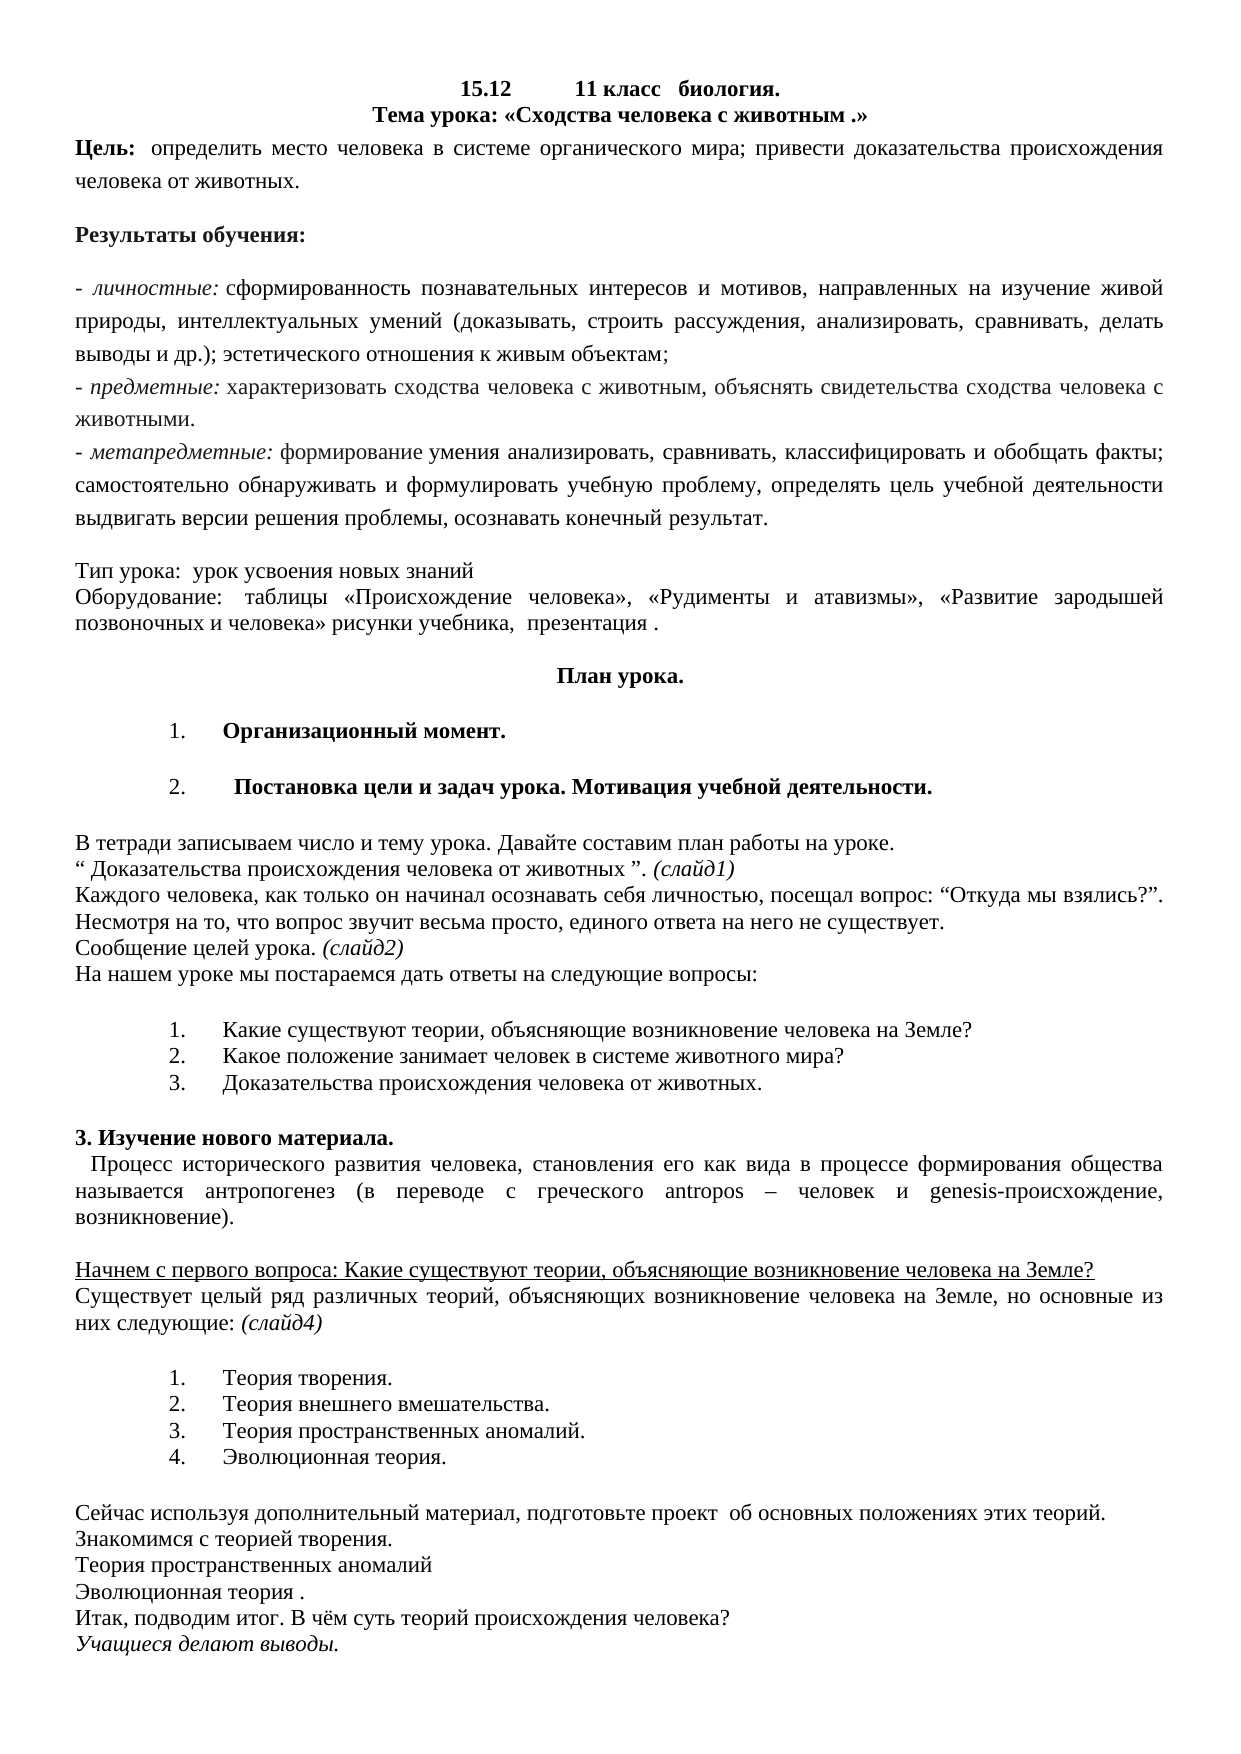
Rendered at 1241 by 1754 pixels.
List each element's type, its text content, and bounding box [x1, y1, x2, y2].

text Сейчас используя дополнительный материал, подготовьте проект об основных положениях этих теорий. [75, 1499, 1165, 1525]
text Начнем с первого вопроса: Какие существуют теории, объясняющие возникновение человека на Земле? [75, 1256, 1165, 1282]
text - метапредметные: формирование умения анализировать, сравнивать, классифицировать и обобщать факты; самостоятельно обнаруживать и формулировать учебную проблему, определять цель учебной деятельности выдвигать версии решения проблемы, осознавать конечный результат. [75, 432, 1165, 471]
text Каждого человека, как только он начинал осознавать себя личностью, посещал вопрос: “Откуда мы взялись?”. Несмотря на то, что вопрос звучит весьма просто, единого ответа на него не существует. [75, 881, 1165, 934]
list Теория творения. [75, 1364, 1165, 1391]
text Теория пространственных аномалий [75, 1551, 1165, 1578]
text 15.12 11 класс биология. [75, 75, 1165, 101]
list Какое положение занимает человек в системе животного мира? [75, 1042, 1165, 1069]
list Доказательства происхождения человека от животных. [75, 1069, 1165, 1095]
text - предметные: характеризовать сходства человека с животным, объяснять свидетельства сходства человека с животными. [75, 366, 1165, 432]
text На нашем уроке мы постараемся дать ответы на следующие вопросы: [75, 960, 1165, 987]
text Процесс исторического развития человека, становления его как вида в процессе формирования общества называется антропогенез (в переводе с греческого antropos – человек и genesis-происхождение, возникновение). [75, 1151, 1165, 1229]
text Эволюционная теория . [75, 1578, 1165, 1604]
text Существует целый ряд различных теорий, объясняющих возникновение человека на Земле, но основные из них следующие: (слайд4) [75, 1282, 1165, 1335]
text - личностные: сформированность познавательных интересов и мотивов, направленных на изучение живой природы, интеллектуальных умений (доказывать, строить рассуждения, анализировать, сравнивать, делать выводы и др.); эстетического отношения к живым объектам; [75, 333, 1165, 366]
text “ Доказательства происхождения человека от животных ”. (слайд1) [75, 855, 1165, 881]
text Цель: определить место человека в системе органического мира; привести доказательства происхождения человека от животных. [75, 128, 1165, 193]
list Теория пространственных аномалий. [75, 1417, 1165, 1443]
text В тетради записываем число и тему урока. Давайте составим план работы на уроке. [75, 829, 1165, 855]
text Учащиеся делают выводы. [75, 1631, 1165, 1657]
text План урока. [75, 662, 1165, 688]
list Эволюционная теория. [75, 1443, 1165, 1469]
text Тема урока: «Сходства человека с животным .» [75, 101, 1165, 128]
list Какие существуют теории, объясняющие возникновение человека на Земле? [75, 1016, 1165, 1042]
list Постановка цели и задач урока. Мотивация учебной деятельности. [75, 773, 1165, 799]
text Итак, подводим итог. В чём суть теорий происхождения человека? [75, 1604, 1165, 1631]
text Знакомимся с теорией творения. [75, 1525, 1165, 1551]
text Сообщение целей урока. (слайд2) [75, 934, 1165, 960]
text Результаты обучения: [75, 214, 1165, 247]
text 3. Изучение нового материала. [75, 1124, 1165, 1151]
list Организационный момент. [75, 718, 1165, 744]
text Оборудование: таблицы «Происхождение человека», «Рудименты и атавизмы», «Развитие зародышей позвоночных и человека» рисунки учебника, презентация . [75, 583, 1165, 636]
text - метапредметные: формирование умения анализировать, сравнивать, классифицировать и обобщать факты; самостоятельно обнаруживать и формулировать учебную проблему, определять цель учебной деятельности выдвигать версии решения проблемы, осознавать конечный результат. [75, 497, 1165, 530]
text Тип урока: урок усвоения новых знаний [75, 557, 1165, 583]
text - личностные: сформированность познавательных интересов и мотивов, направленных на изучение живой природы, интеллектуальных умений (доказывать, строить рассуждения, анализировать, сравнивать, делать выводы и др.); эстетического отношения к живым объектам; [75, 268, 1165, 307]
list Теория внешнего вмешательства. [75, 1391, 1165, 1417]
